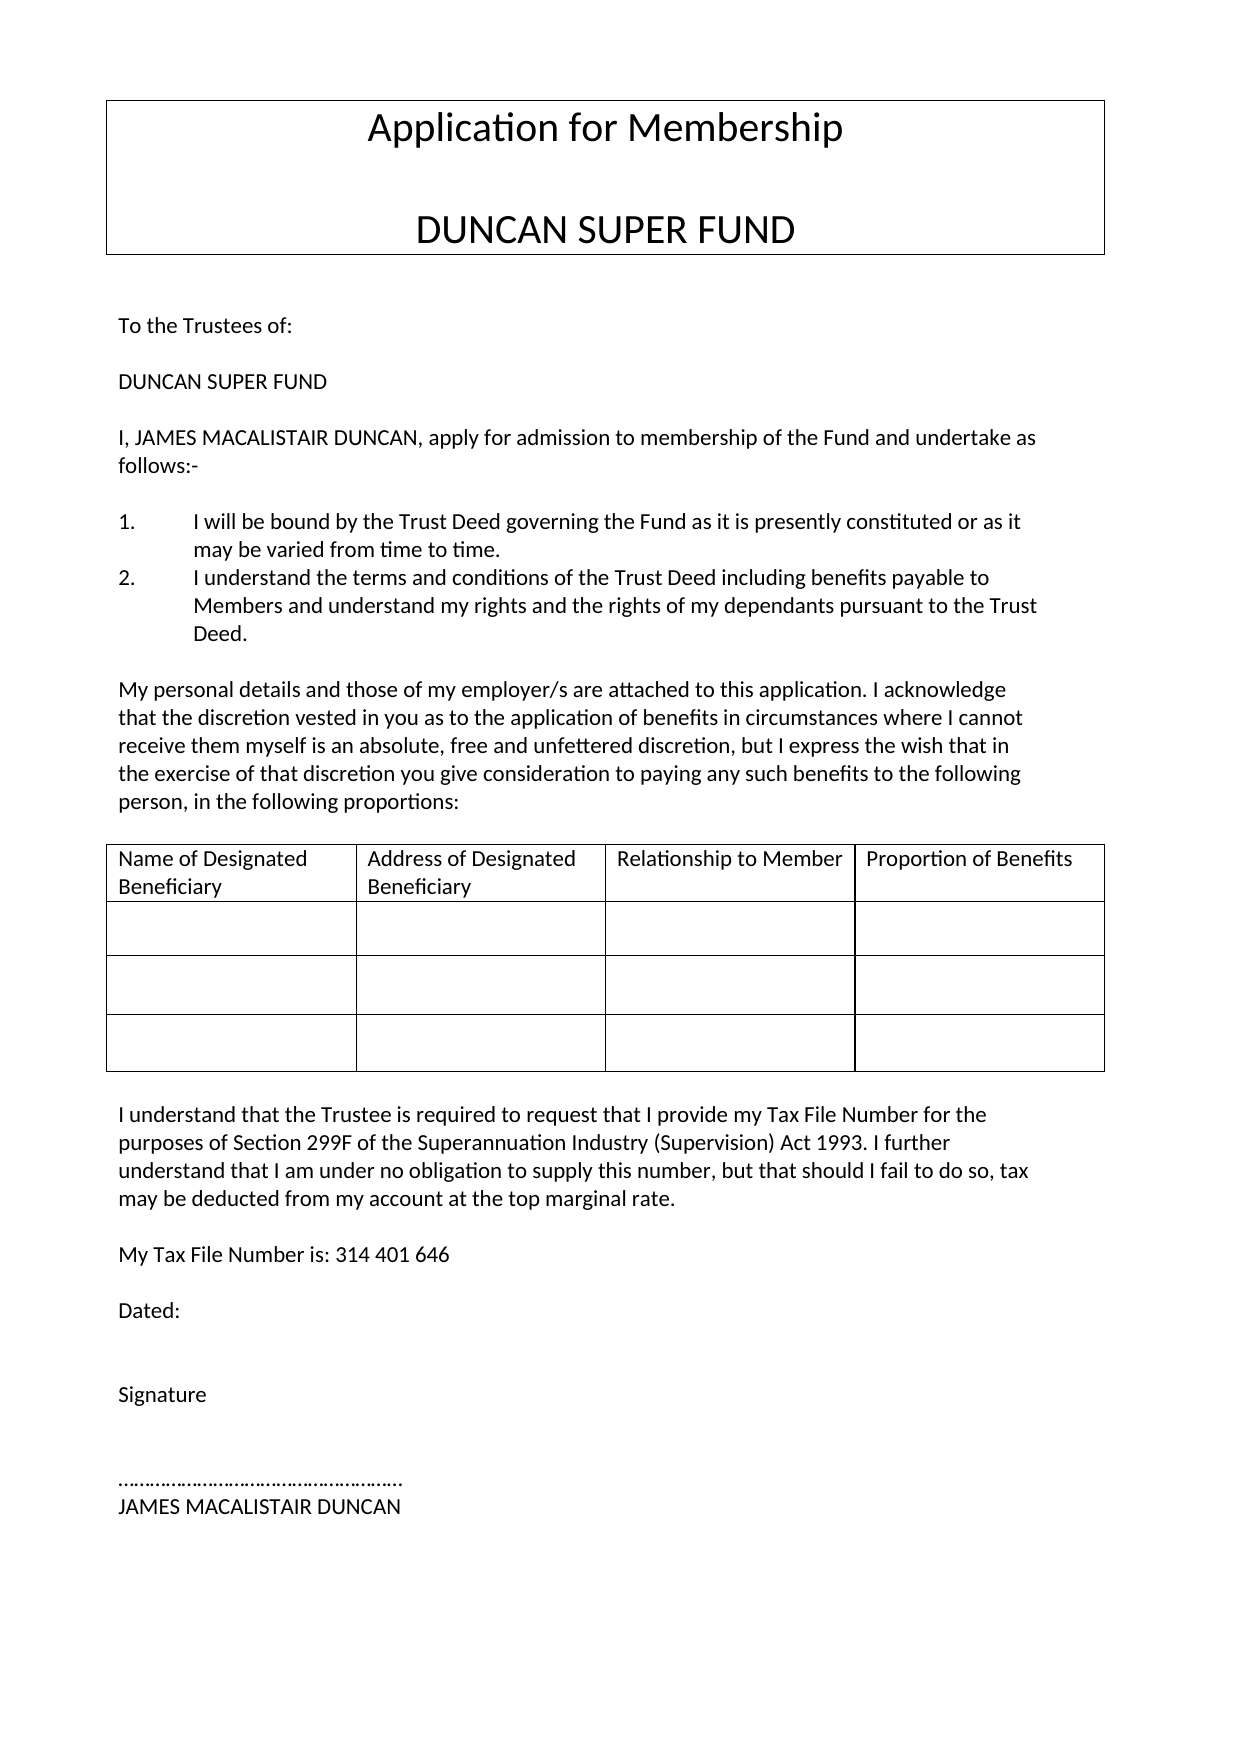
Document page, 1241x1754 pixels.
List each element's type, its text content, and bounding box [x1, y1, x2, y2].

table_cell [357, 902, 605, 955]
table_cell [107, 902, 356, 955]
table_cell [606, 956, 854, 1013]
table_cell [107, 956, 356, 1013]
text Dated: [118, 1296, 1122, 1324]
table_cell [856, 1015, 1104, 1071]
table_header Application for Membership DUNCAN SUPER FUND [107, 101, 1104, 254]
text My personal details and those of my employer/s are attached to this application. I acknowledge [118, 675, 1122, 703]
table_cell [606, 1015, 854, 1071]
table_cell [856, 956, 1104, 1013]
text that the discretion vested in you as to the application of benefits in circumstances where I cannot [118, 703, 1122, 731]
text To the Trustees of: [118, 311, 1122, 339]
table_cell [856, 902, 1104, 955]
text DUNCAN SUPER FUND [118, 367, 1122, 395]
text I understand that the Trustee is required to request that I provide my Tax File Number for the [118, 1100, 1122, 1128]
text 1. I will be bound by the Trust Deed governing the Fund as it is presently constituted or as it [118, 507, 1122, 535]
text ……………………………………………… [118, 1464, 1122, 1492]
text person, in the following proportions: [118, 787, 1122, 815]
text My Tax File Number is: 314 401 646 [118, 1240, 1122, 1268]
table_header Name of Designated Beneficiary [107, 845, 356, 901]
text I, JAMES MACALISTAIR DUNCAN, apply for admission to membership of the Fund and undertake as follows:- [118, 423, 1122, 479]
text purposes of Section 299F of the Superannuation Industry (Supervision) Act 1993. I further [118, 1128, 1122, 1156]
text 2. I understand the terms and conditions of the Trust Deed including benefits payable to [118, 563, 1122, 591]
table_cell [357, 1015, 605, 1071]
table_cell [107, 1015, 356, 1071]
text Members and understand my rights and the rights of my dependants pursuant to the Trust [118, 591, 1122, 619]
table_cell [606, 902, 854, 955]
text JAMES MACALISTAIR DUNCAN [118, 1492, 1122, 1520]
table_header Relationship to Member [606, 845, 854, 901]
table_header Proportion of Benefits [856, 845, 1104, 901]
text Deed. [118, 619, 1122, 647]
table_cell [357, 956, 605, 1013]
text understand that I am under no obligation to supply this number, but that should I fail to do so, tax [118, 1156, 1122, 1184]
text Signature [118, 1380, 1122, 1408]
text may be varied from time to time. [118, 535, 1122, 563]
text receive them myself is an absolute, free and unfettered discretion, but I express the wish that in [118, 731, 1122, 759]
table_header Address of Designated Beneficiary [357, 845, 605, 901]
text the exercise of that discretion you give consideration to paying any such benefits to the following [118, 759, 1122, 787]
text may be deducted from my account at the top marginal rate. [118, 1184, 1122, 1212]
